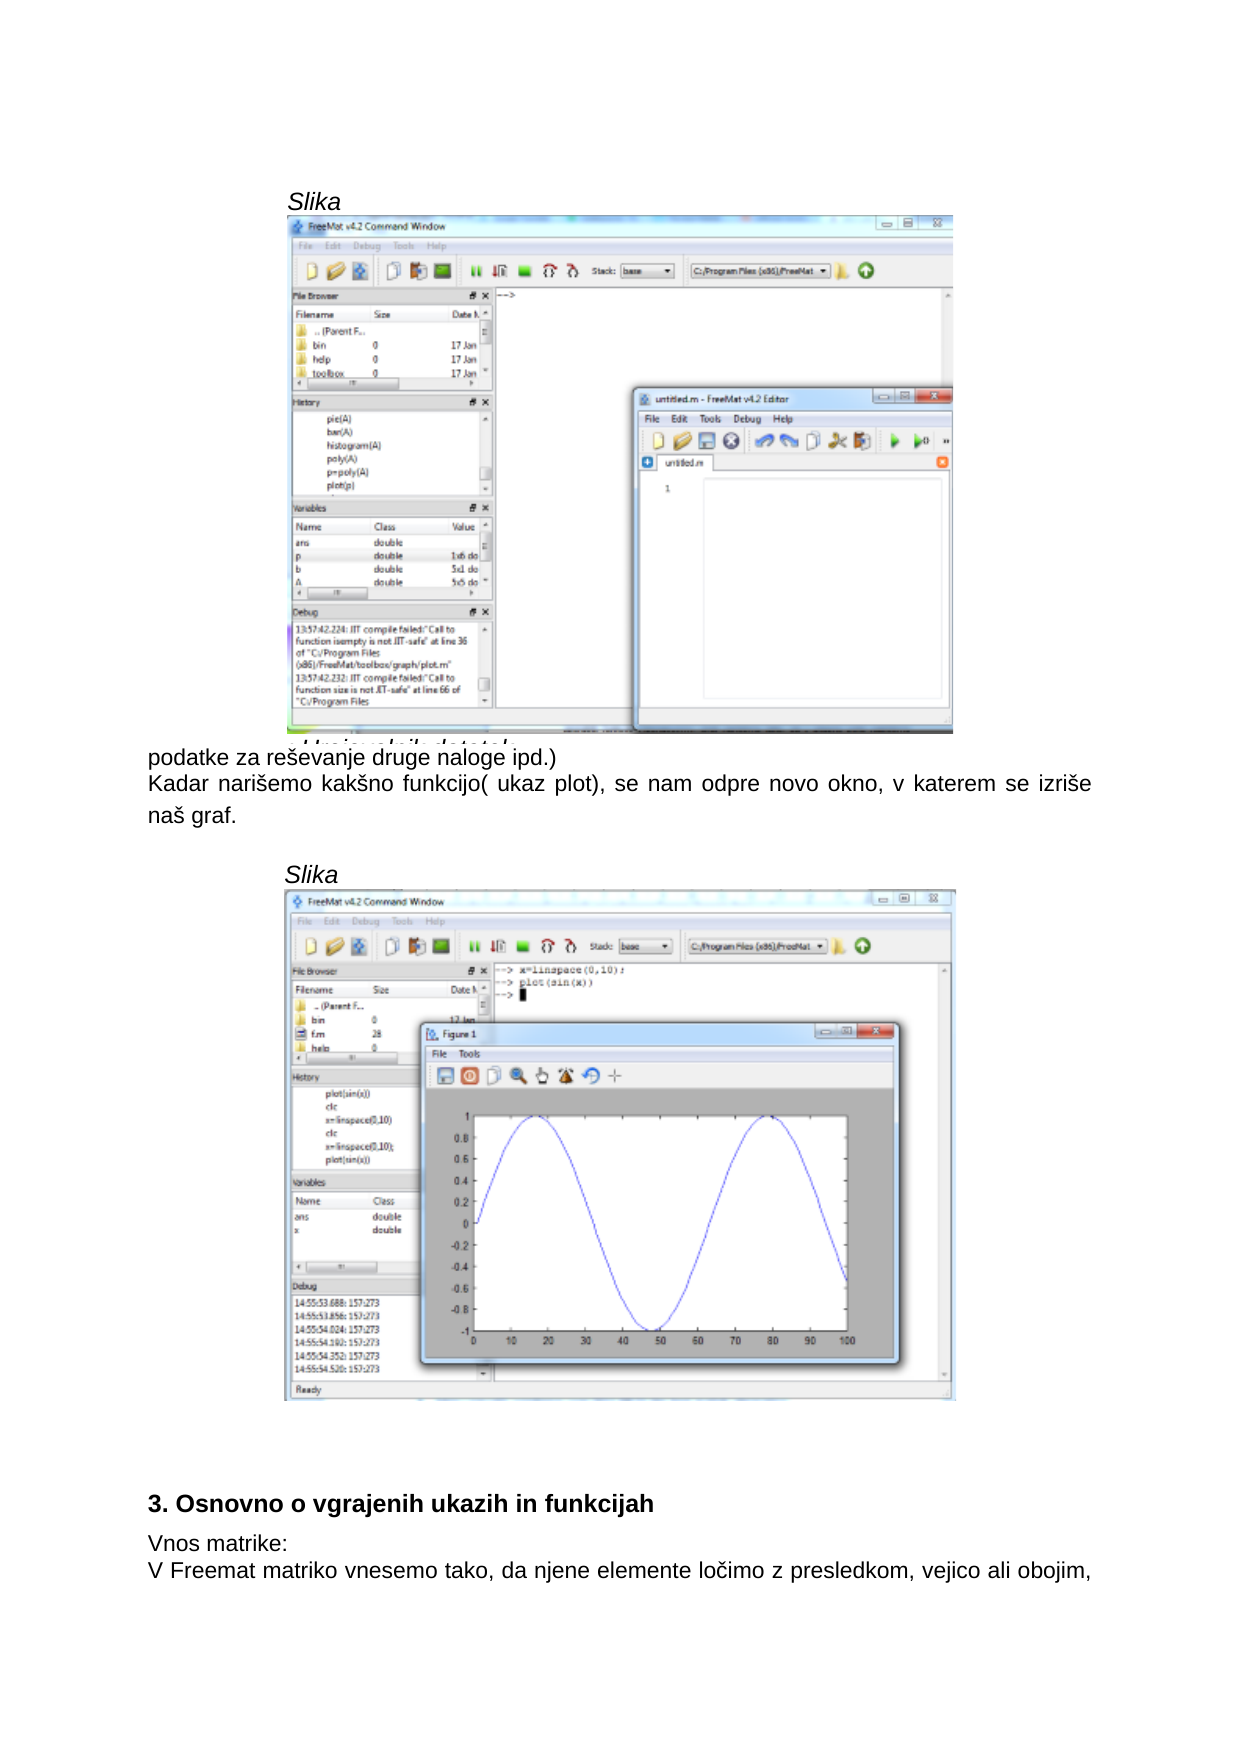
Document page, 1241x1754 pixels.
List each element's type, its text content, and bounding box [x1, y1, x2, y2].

text 3. Osnovno o vgrajenih ukazih in funkcijah [148, 1489, 1093, 1518]
picture [287, 215, 954, 734]
text Kadar narišemo kakšno funkcijo( ukaz plot), se nam odpre novo okno, v katerem se izriše naš graf. [148, 770, 1093, 828]
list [116, 148, 1093, 770]
picture [284, 889, 957, 1401]
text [148, 1557, 1093, 1583]
text Vnos matrike: [148, 1530, 1093, 1557]
